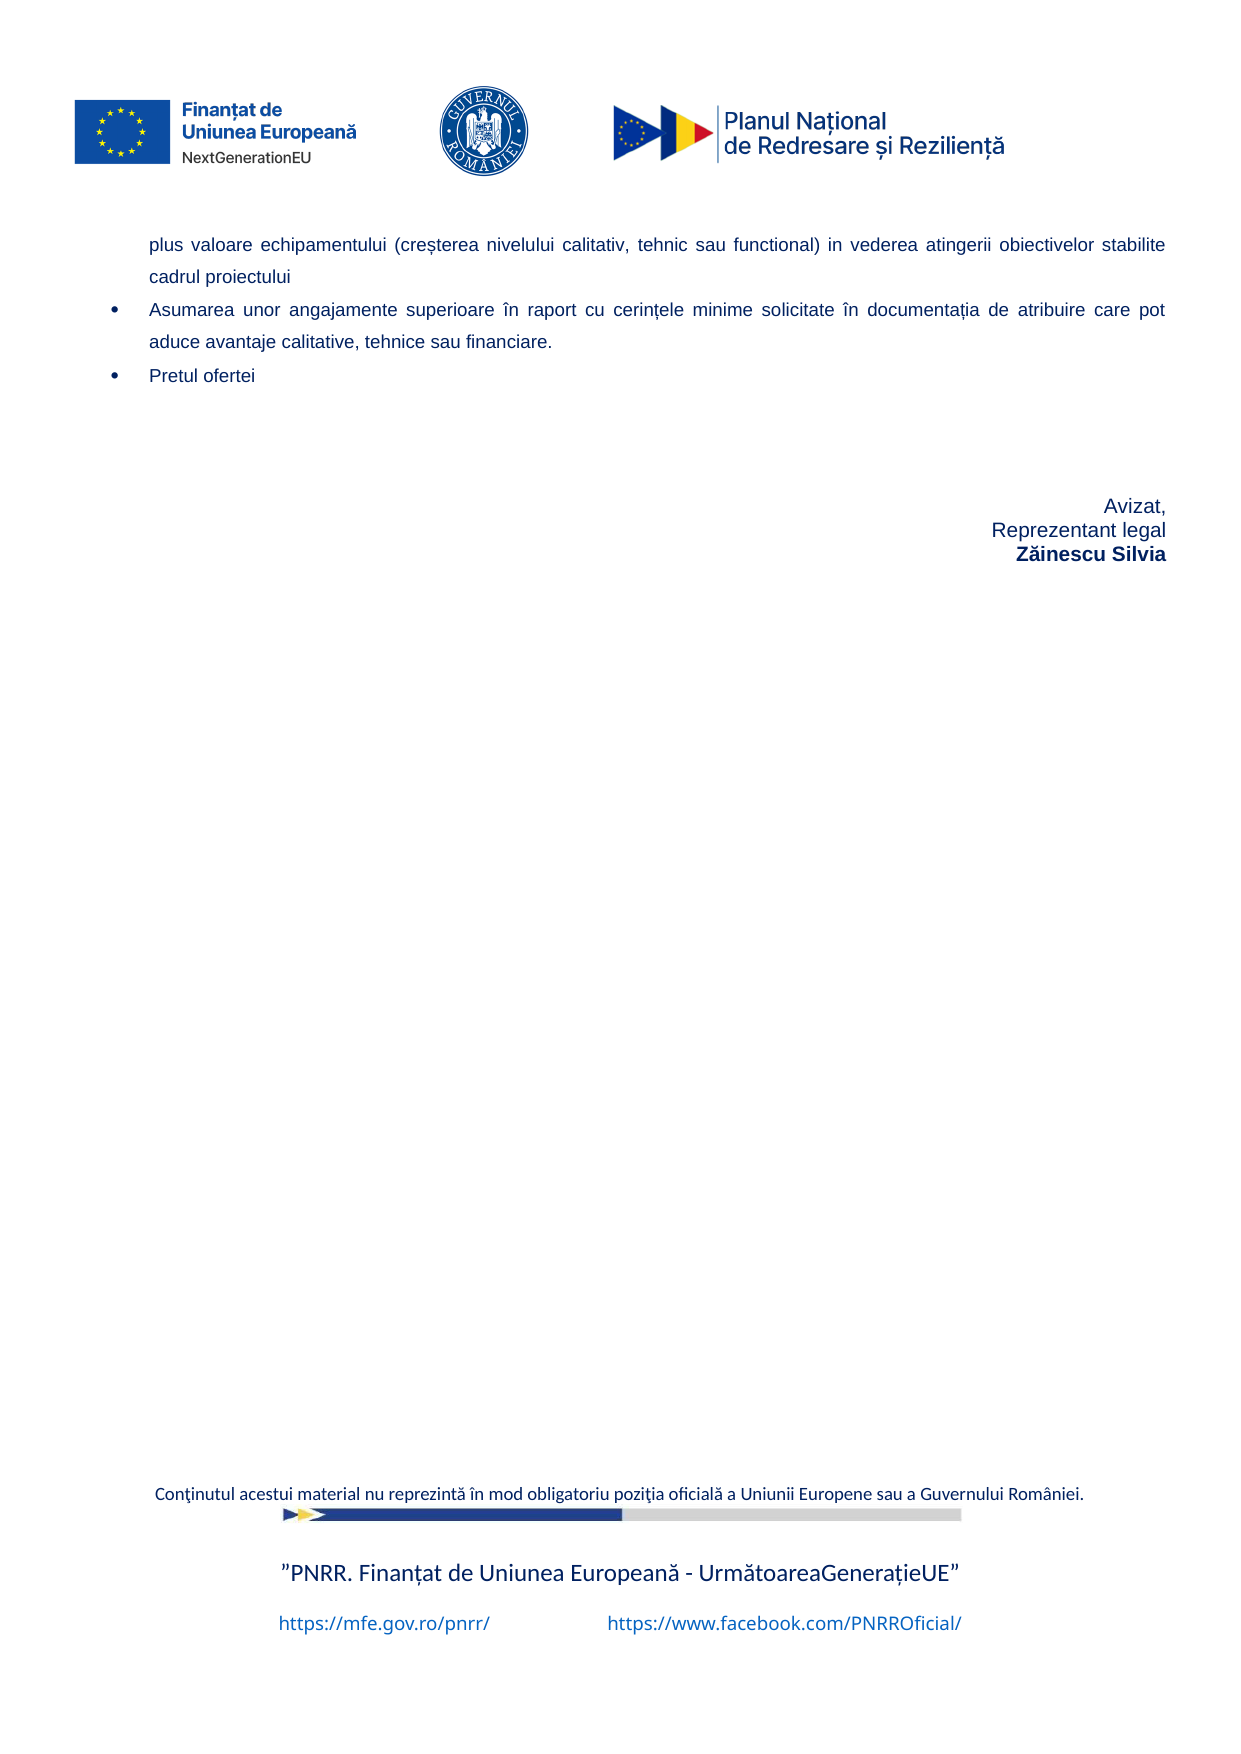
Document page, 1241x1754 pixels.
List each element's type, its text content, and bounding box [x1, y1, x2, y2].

picture [277, 1504, 963, 1524]
text Avizat, [74, 494, 1166, 518]
text Reprezentant legal [74, 518, 1166, 542]
list Pretul ofertei [111, 364, 1166, 386]
text Zăinescu Silvia [74, 542, 1166, 566]
picture [36, 75, 1012, 191]
list Asumarea unor angajamente superioare în raport cu cerințele minime solicitate în documentația de atribuire care pot aduce avantaje calitative, tehnice sau financiare. [111, 299, 1166, 353]
